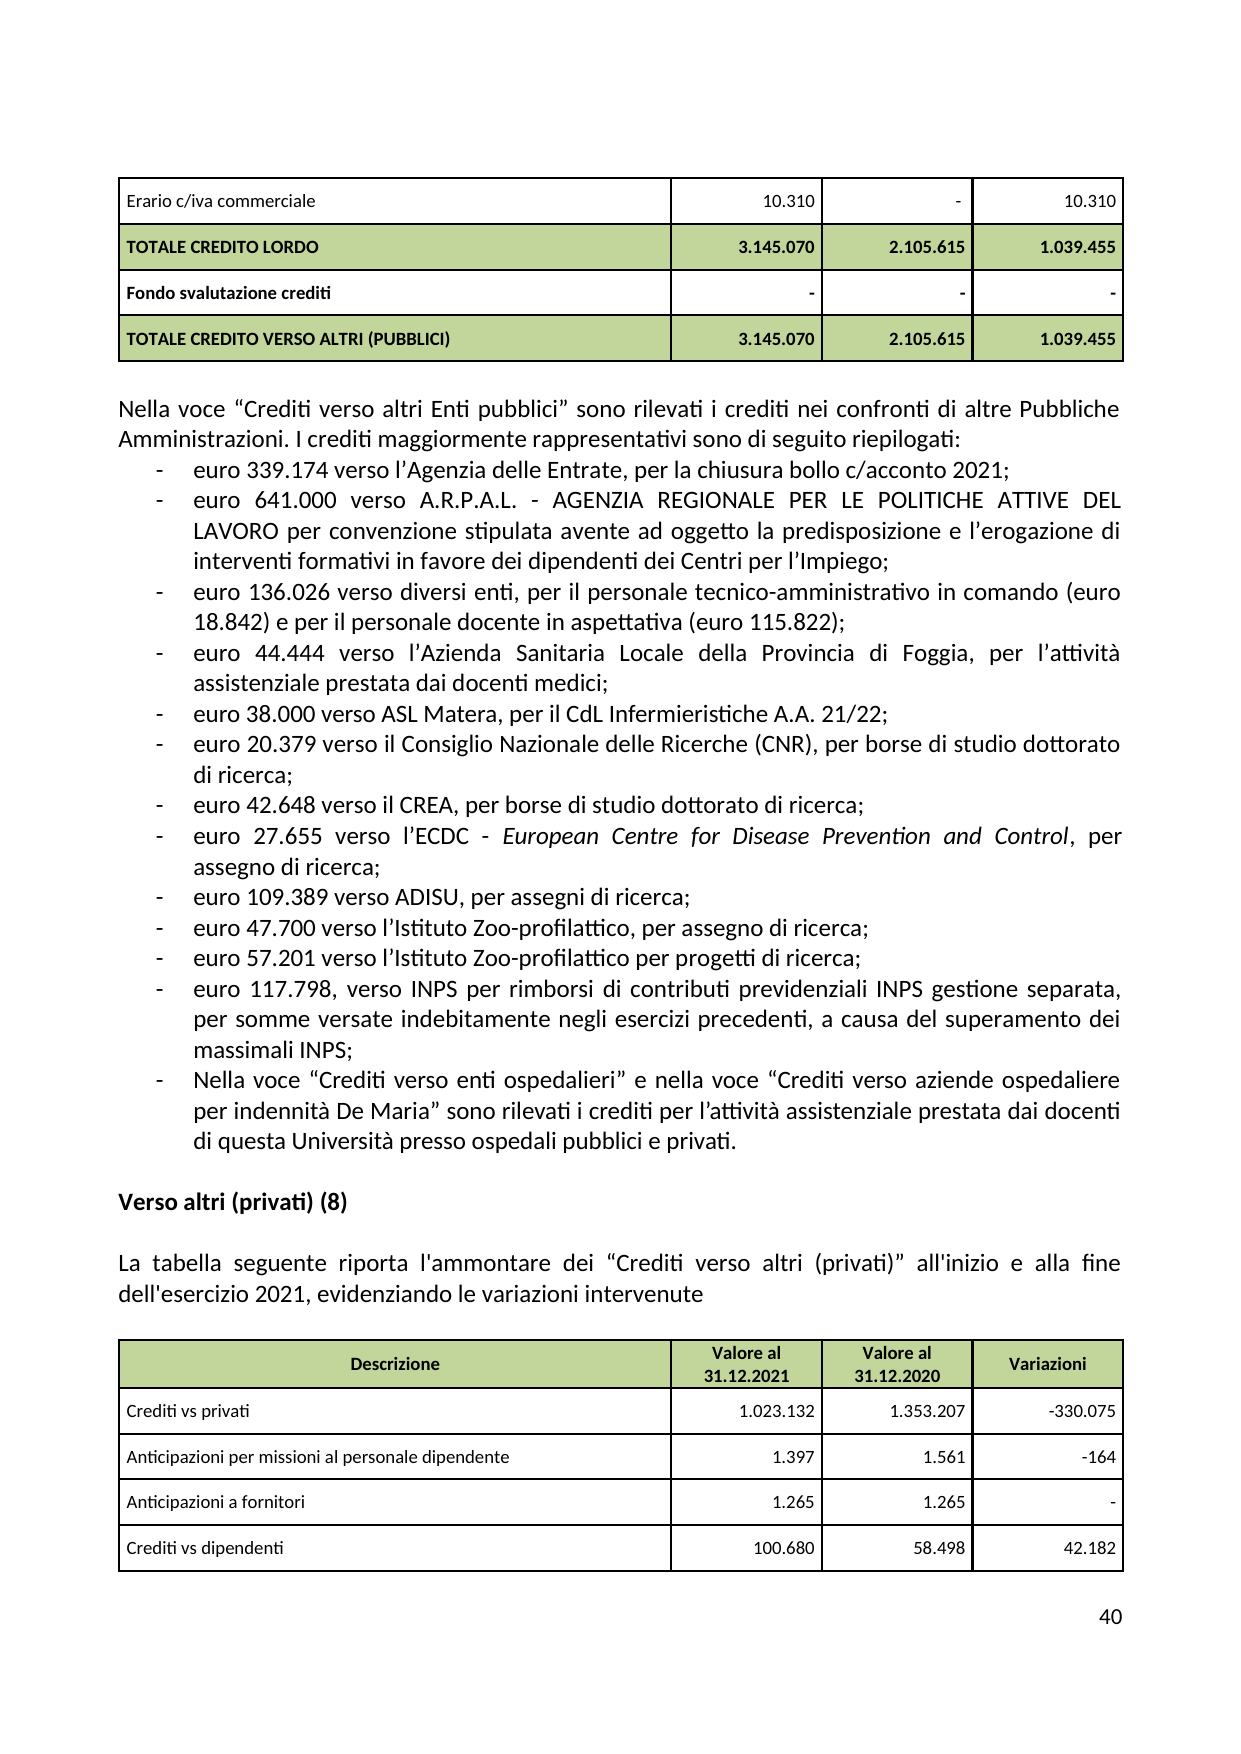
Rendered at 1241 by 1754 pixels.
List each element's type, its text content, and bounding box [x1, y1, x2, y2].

table_header Valore al 31.12.2020 [823, 1341, 971, 1387]
table_cell - [672, 271, 821, 314]
table_cell -164 [974, 1435, 1122, 1478]
table_cell 3.145.070 [672, 316, 821, 360]
table_cell TOTALE CREDITO VERSO ALTRI (PUBBLICI) [120, 316, 670, 360]
table_cell 2.105.615 [823, 225, 971, 269]
table_cell Crediti vs privati [120, 1389, 670, 1433]
table_cell Erario c/iva commerciale [120, 179, 670, 223]
table_header Valore al 31.12.2021 [672, 1341, 821, 1387]
list euro 641.000 verso A.R.P.A.L. - AGENZIA REGIONALE PER LE POLITICHE ATTIVE DEL LAVORO per convenzione stipulata avente ad oggetto la predisposizione e l’erogazione di interventi formativi in favore dei dipendenti dei Centri per l’Impiego; [156, 484, 1122, 576]
table_cell TOTALE CREDITO LORDO [120, 225, 670, 269]
table_cell 10.310 [672, 179, 821, 223]
table_header Descrizione [120, 1341, 670, 1387]
table_cell 10.310 [974, 179, 1122, 223]
table_cell 1.265 [672, 1480, 821, 1524]
table_cell 3.145.070 [672, 225, 821, 269]
table_cell 1.353.207 [823, 1389, 971, 1433]
list euro 38.000 verso ASL Matera, per il CdL Infermieristiche A.A. 21/22; [156, 698, 1122, 728]
table_cell 1.039.455 [974, 316, 1122, 360]
table_cell Anticipazioni per missioni al personale dipendente [120, 1435, 670, 1478]
list euro 20.379 verso il Consiglio Nazionale delle Ricerche (CNR), per borse di studio dottorato di ricerca; [156, 728, 1122, 789]
list euro 339.174 verso l’Agenzia delle Entrate, per la chiusura bollo c/acconto 2021; [156, 454, 1122, 484]
table_cell 1.265 [823, 1480, 971, 1524]
table_cell -330.075 [974, 1389, 1122, 1433]
list euro 57.201 verso l’Istituto Zoo-profilattico per progetti di ricerca; [156, 942, 1122, 973]
table_cell - [974, 271, 1122, 314]
list euro 44.444 verso l’Azienda Sanitaria Locale della Provincia di Foggia, per l’attività assistenziale prestata dai docenti medici; [156, 637, 1122, 698]
text Nella voce “Crediti verso altri Enti pubblici” sono rilevati i crediti nei confronti di altre Pubbliche Amministrazioni. I crediti maggiormente rappresentativi sono di seguito riepilogati: [118, 393, 1122, 454]
table_cell 1.561 [823, 1435, 971, 1478]
table_cell 58.498 [823, 1526, 971, 1570]
list euro 27.655 verso l’ECDC - European Centre for Disease Prevention and Control, per assegno di ricerca; [156, 820, 1122, 881]
list Nella voce “Crediti verso enti ospedalieri” e nella voce “Crediti verso aziende ospedaliere per indennità De Maria” sono rilevati i crediti per l’attività assistenziale prestata dai docenti di questa Università presso ospedali pubblici e privati. [156, 1064, 1122, 1156]
table_cell 100.680 [672, 1526, 821, 1570]
table_cell 1.397 [672, 1435, 821, 1478]
list euro 117.798, verso INPS per rimborsi di contributi previdenziali INPS gestione separata, per somme versate indebitamente negli esercizi precedenti, a causa del superamento dei massimali INPS; [156, 973, 1122, 1064]
list euro 109.389 verso ADISU, per assegni di ricerca; [156, 881, 1122, 912]
text Verso altri (privati) (8) [118, 1186, 1122, 1217]
table_cell - [823, 271, 971, 314]
table_cell 2.105.615 [823, 316, 971, 360]
table_cell Crediti vs dipendenti [120, 1526, 670, 1570]
table_cell Fondo svalutazione crediti [120, 271, 670, 314]
table_cell - [823, 179, 971, 223]
list euro 136.026 verso diversi enti, per il personale tecnico-amministrativo in comando (euro 18.842) e per il personale docente in aspettativa (euro 115.822); [156, 576, 1122, 637]
table_cell 1.023.132 [672, 1389, 821, 1433]
table_cell Anticipazioni a fornitori [120, 1480, 670, 1524]
table_cell 42.182 [974, 1526, 1122, 1570]
table_cell 1.039.455 [974, 225, 1122, 269]
table_cell - [974, 1480, 1122, 1524]
list euro 42.648 verso il CREA, per borse di studio dottorato di ricerca; [156, 789, 1122, 820]
table_header Variazioni [974, 1341, 1122, 1387]
text La tabella seguente riporta l'ammontare dei “Crediti verso altri (privati)” all'inizio e alla fine dell'esercizio 2021, evidenziando le variazioni intervenute [118, 1247, 1122, 1308]
list euro 47.700 verso l’Istituto Zoo-profilattico, per assegno di ricerca; [156, 912, 1122, 942]
